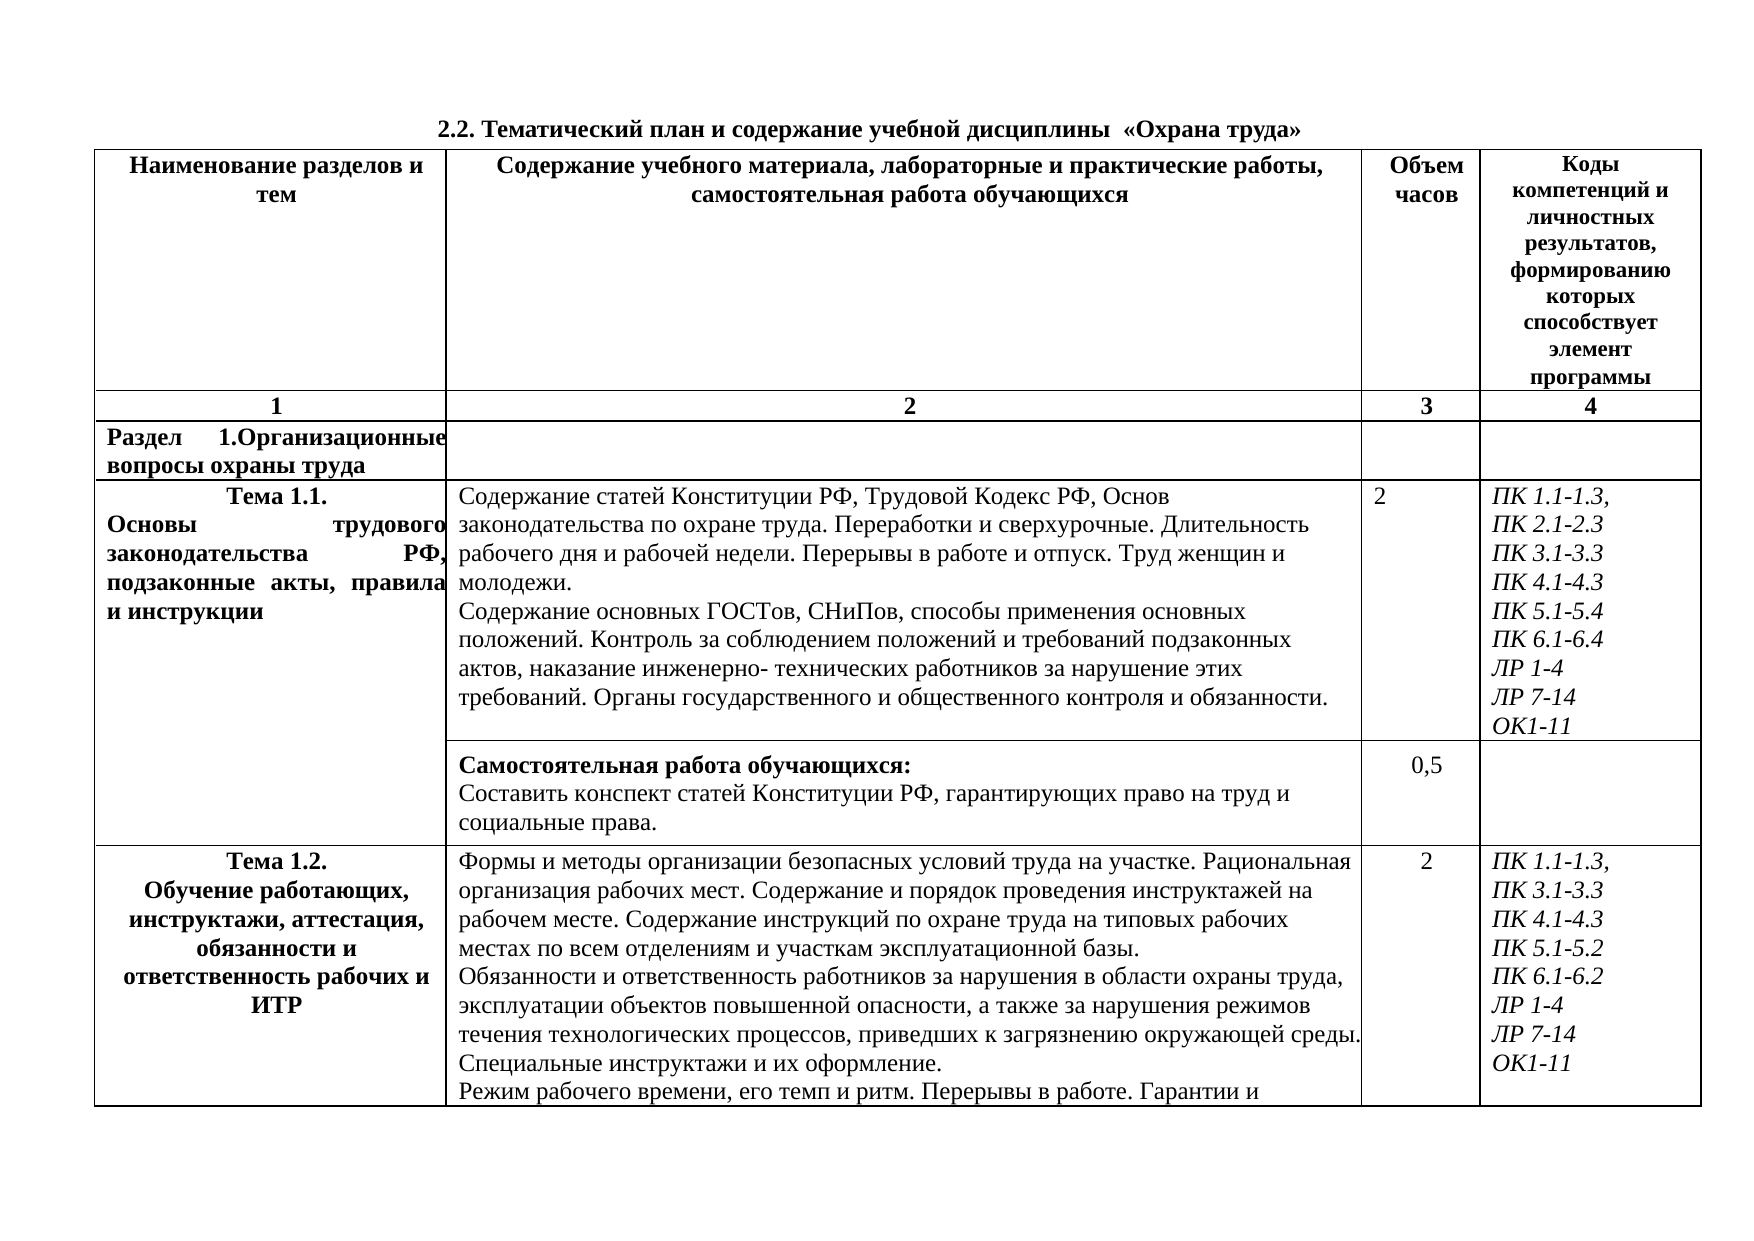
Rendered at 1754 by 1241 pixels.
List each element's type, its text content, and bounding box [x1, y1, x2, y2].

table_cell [95, 846, 445, 1105]
table_cell [1362, 422, 1479, 479]
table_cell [1481, 846, 1700, 1105]
table_cell 3 [1362, 391, 1479, 420]
table_cell 4 [1481, 391, 1700, 420]
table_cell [447, 846, 1361, 1105]
table_cell Тема 1.1. Основы трудового законодательства РФ, подзаконные акты, правила и инструкции [95, 480, 445, 845]
table_cell [1481, 741, 1700, 845]
table_cell 0,5 [1362, 741, 1479, 845]
table_cell 1 [95, 391, 445, 420]
table_cell [447, 422, 1361, 479]
table_cell 2 [447, 391, 1361, 420]
table_cell Раздел 1.Организационные вопросы охраны труда [95, 421, 445, 479]
table_header Содержание учебного материала, лабораторные и практические работы, самостоятельная работа обучающихся [447, 150, 1361, 390]
table_cell Содержание статей Конституции РФ, Трудовой Кодекс РФ, Основ законодательства по охране труда. Переработки и сверхурочные. Длительность рабочего дня и рабочей недели. Перерывы в работе и отпуск. Труд женщин и молодежи. Содержание основных ГОСТов, СНиПов, способы применения основных положений. Контроль за соблюдением положений и требований подзаконных актов, наказание инженерно- технических работников за нарушение этих требований. Органы государственного и общественного контроля и обязанности. [447, 481, 1361, 739]
table_cell ПК 1.1-1.3, ПК 2.1-2.3 ПК 3.1-3.3 ПК 4.1-4.3 ПК 5.1-5.4 ПК 6.1-6.4 ЛР 1-4 ЛР 7-14 ОК1-11 [1481, 481, 1700, 739]
table_header Наименование разделов и тем [95, 150, 445, 390]
table_cell [1481, 422, 1700, 479]
subtitle 2.2. Тематический план и содержание учебной дисциплины «Охрана труда» [103, 114, 1636, 142]
table_cell 2 [1362, 846, 1479, 1105]
table_header Коды компетенций и личностных результатов, формированию которых способствует элемент программы [1481, 150, 1700, 390]
table_header Объем часов [1362, 150, 1479, 390]
table_cell 2 [1362, 481, 1479, 739]
table_cell Самостоятельная работа обучающихся: Составить конспект статей Конституции РФ, гарантирующих право на труд и социальные права. [447, 741, 1361, 845]
